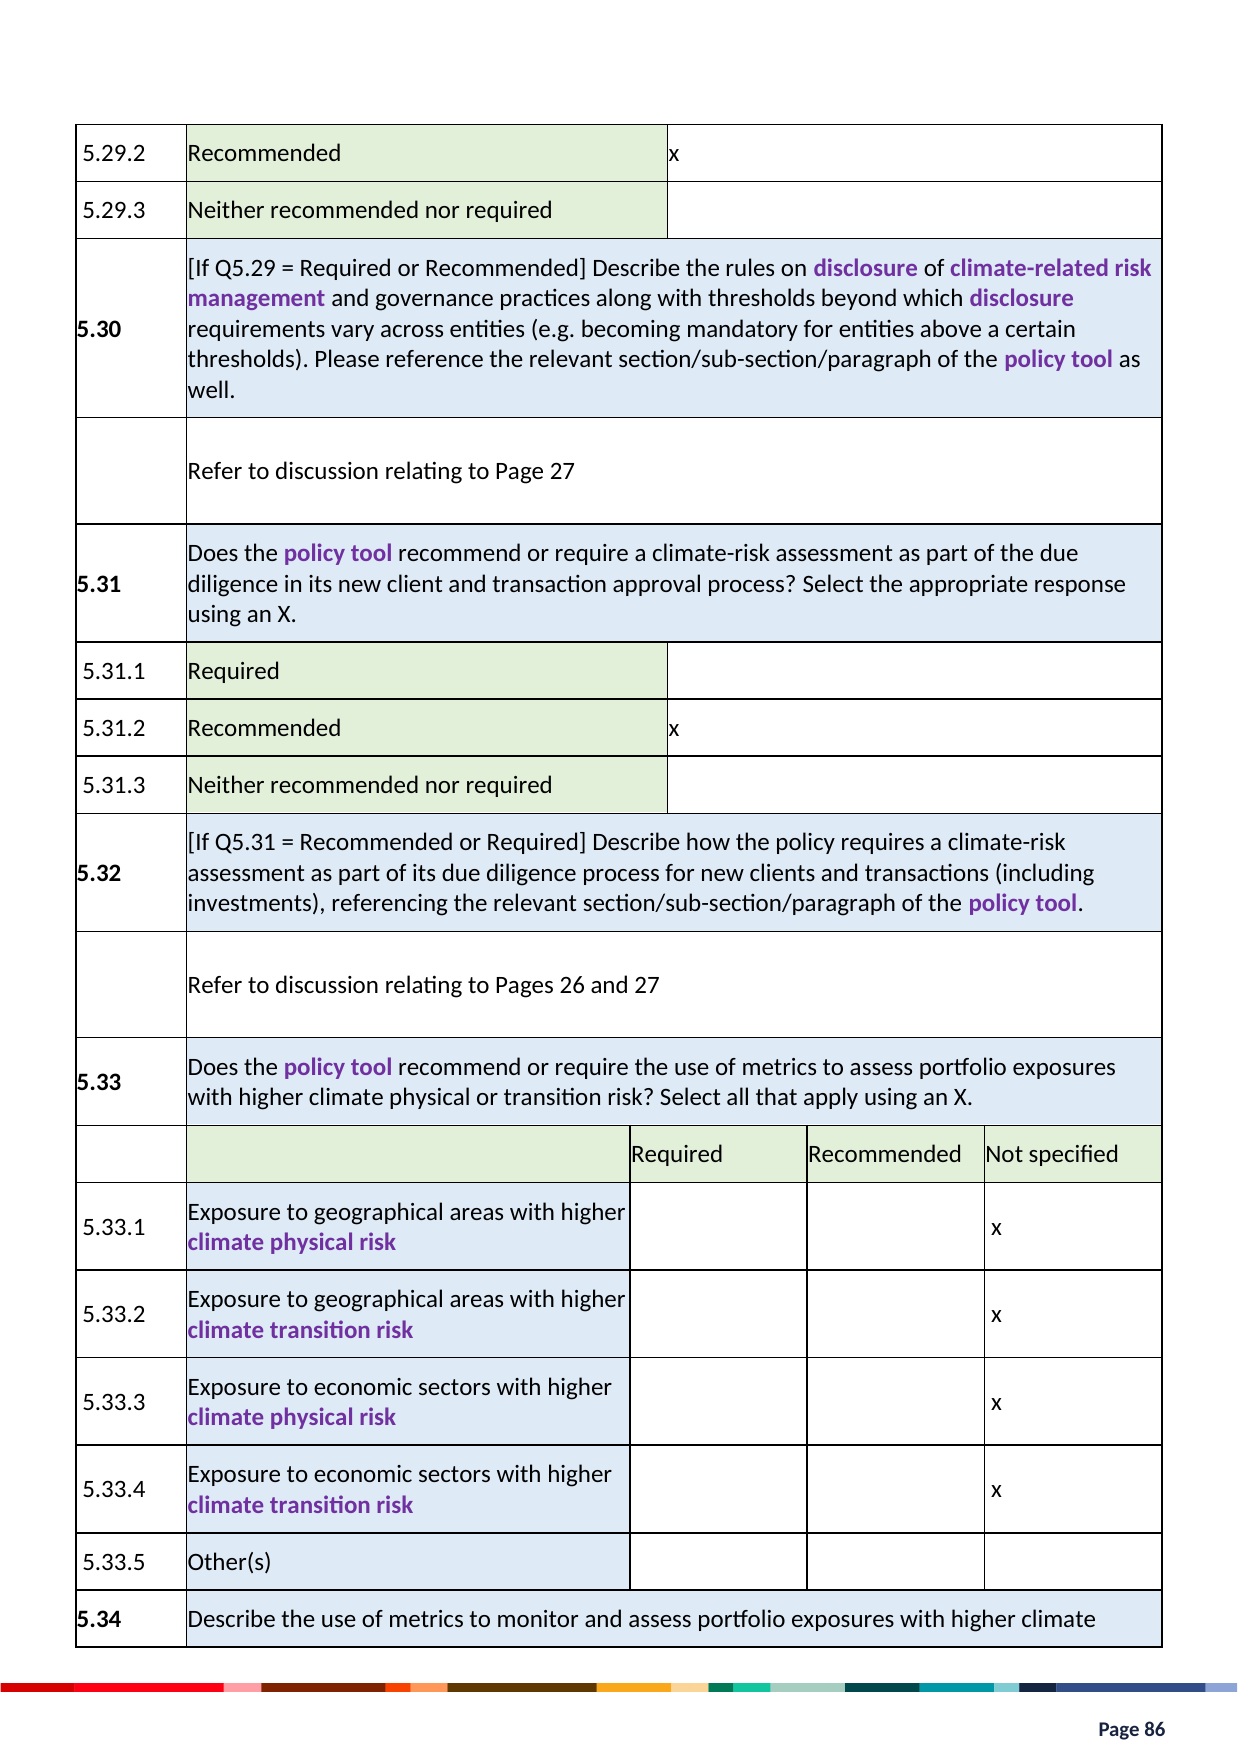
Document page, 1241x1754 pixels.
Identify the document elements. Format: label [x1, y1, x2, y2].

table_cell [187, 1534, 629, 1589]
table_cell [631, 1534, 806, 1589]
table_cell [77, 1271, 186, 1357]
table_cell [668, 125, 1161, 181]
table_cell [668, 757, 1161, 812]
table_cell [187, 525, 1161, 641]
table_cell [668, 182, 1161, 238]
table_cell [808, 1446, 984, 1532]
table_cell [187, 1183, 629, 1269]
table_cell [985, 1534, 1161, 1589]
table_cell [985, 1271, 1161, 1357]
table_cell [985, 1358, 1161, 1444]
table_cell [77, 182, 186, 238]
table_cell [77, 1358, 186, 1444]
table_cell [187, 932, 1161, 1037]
picture [0, 1683, 1236, 1692]
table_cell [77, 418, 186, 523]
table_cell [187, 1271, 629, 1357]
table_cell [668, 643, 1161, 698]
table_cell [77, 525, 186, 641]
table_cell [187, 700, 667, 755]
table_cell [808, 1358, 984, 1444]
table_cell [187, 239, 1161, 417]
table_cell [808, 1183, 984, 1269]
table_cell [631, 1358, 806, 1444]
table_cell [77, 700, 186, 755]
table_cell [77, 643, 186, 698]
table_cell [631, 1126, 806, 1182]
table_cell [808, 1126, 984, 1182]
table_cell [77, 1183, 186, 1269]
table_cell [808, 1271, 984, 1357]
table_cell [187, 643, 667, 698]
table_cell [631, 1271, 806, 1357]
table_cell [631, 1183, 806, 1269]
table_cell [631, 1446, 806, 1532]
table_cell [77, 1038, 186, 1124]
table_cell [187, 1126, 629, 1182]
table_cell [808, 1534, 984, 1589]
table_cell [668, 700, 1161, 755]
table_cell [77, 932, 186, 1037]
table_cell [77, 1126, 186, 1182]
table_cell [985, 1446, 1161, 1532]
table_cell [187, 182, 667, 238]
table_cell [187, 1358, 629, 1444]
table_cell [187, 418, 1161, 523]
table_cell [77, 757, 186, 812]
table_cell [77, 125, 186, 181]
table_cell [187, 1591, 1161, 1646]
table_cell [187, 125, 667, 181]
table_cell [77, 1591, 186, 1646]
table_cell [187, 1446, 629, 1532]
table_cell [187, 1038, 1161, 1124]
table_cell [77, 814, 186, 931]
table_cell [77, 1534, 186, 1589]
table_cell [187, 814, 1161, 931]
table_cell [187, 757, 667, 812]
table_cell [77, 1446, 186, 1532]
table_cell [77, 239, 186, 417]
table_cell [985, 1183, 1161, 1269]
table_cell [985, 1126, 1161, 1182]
